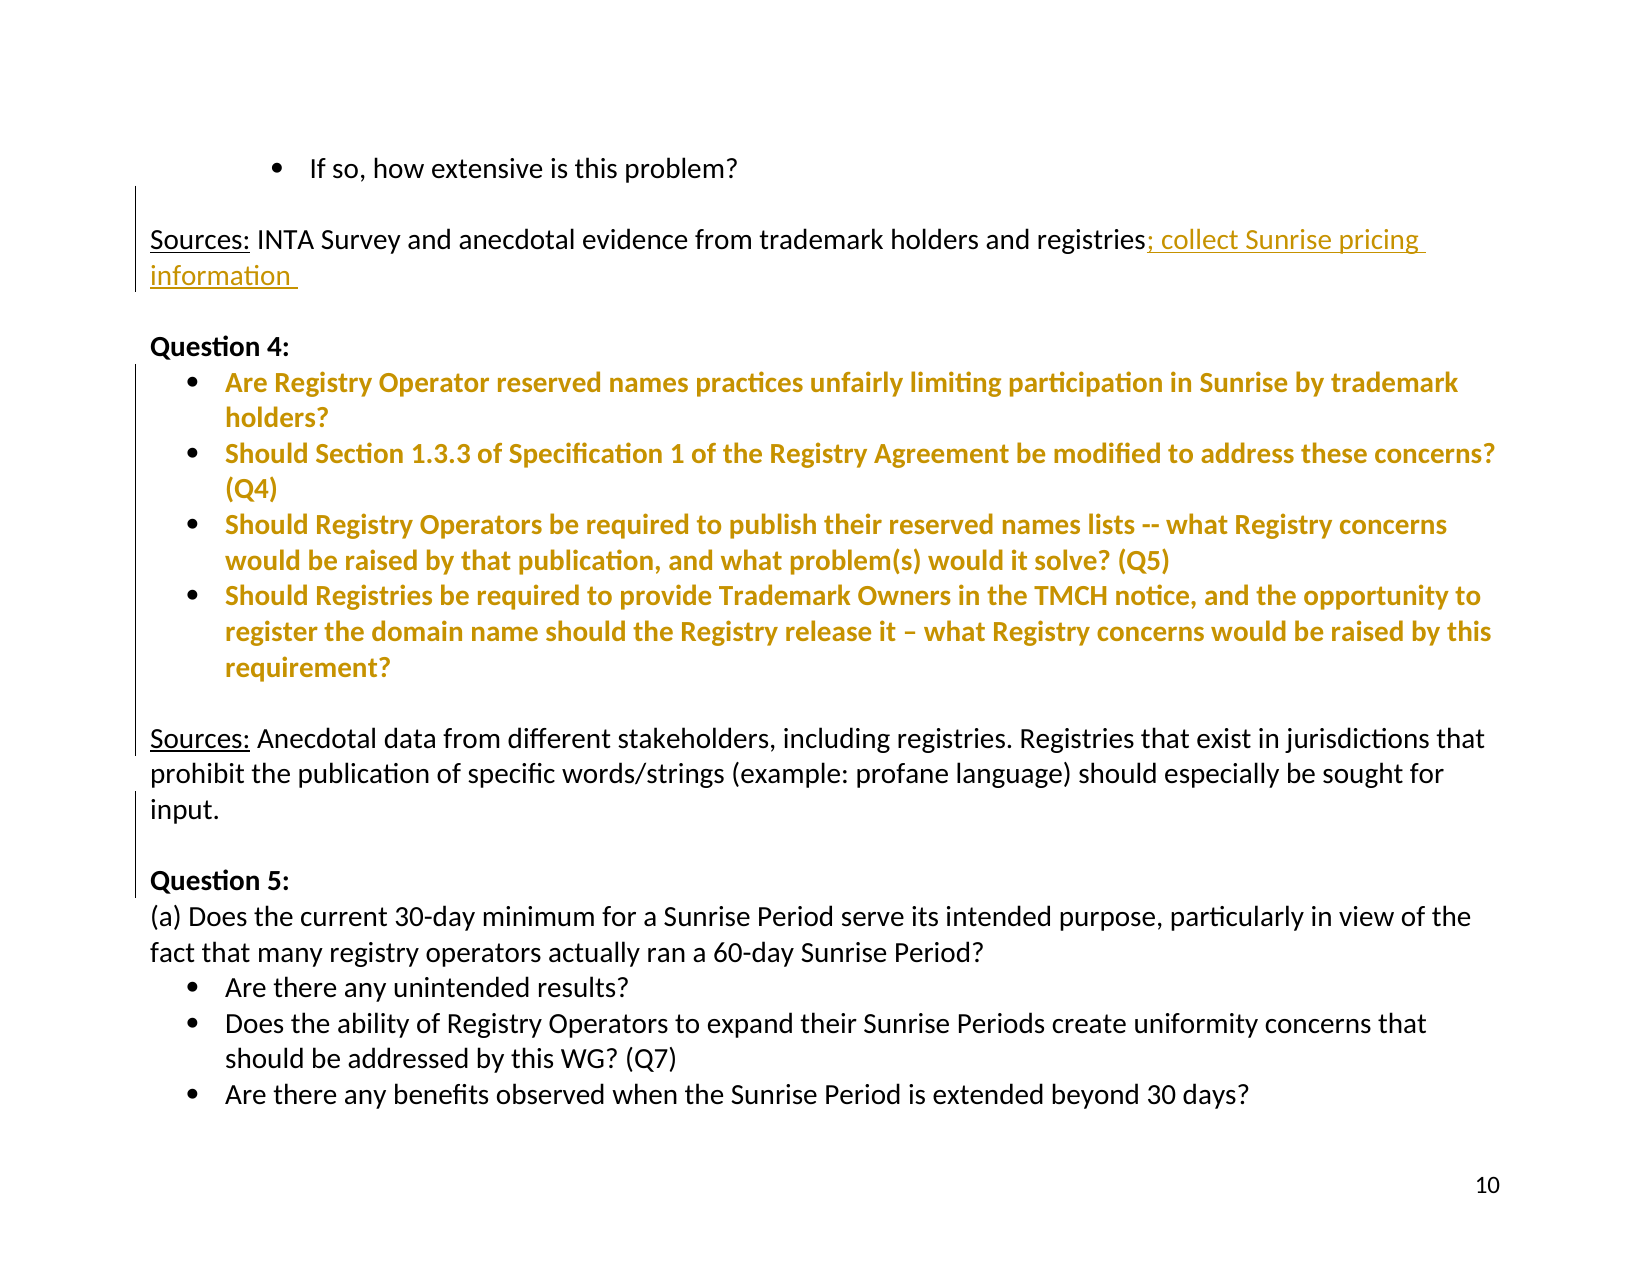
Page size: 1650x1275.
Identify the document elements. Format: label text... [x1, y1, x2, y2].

text Sources: Anecdotal data from different stakeholders, including registries. Registries that exist in jurisdictions that prohibit the publication of specific words/strings (example: profane language) should especially be sought for input. [150, 720, 1500, 827]
list If so, how extensive is this problem? [272, 150, 1500, 186]
text Question 5: [150, 862, 1500, 898]
list Should Section 1.3.3 of Specification 1 of the Registry Agreement be modified to address these concerns? (Q4) [187, 435, 1500, 506]
list Should Registry Operators be required to publish their reserved names lists -- what Registry concerns would be raised by that publication, and what problem(s) would it solve? (Q5) [187, 506, 1500, 577]
text Question 4: [150, 328, 1500, 364]
list Are there any benefits observed when the Sunrise Period is extended beyond 30 days? [187, 1076, 1500, 1112]
text (a) Does the current 30-day minimum for a Sunrise Period serve its intended purpose, particularly in view of the fact that many registry operators actually ran a 60-day Sunrise Period? [150, 898, 1500, 969]
text Sources: INTA Survey and anecdotal evidence from trademark holders and registries [150, 221, 1500, 292]
list Are there any unintended results? [187, 969, 1500, 1005]
list Are Registry Operator reserved names practices unfairly limiting participation in Sunrise by trademark holders? [187, 364, 1500, 435]
list Should Registries be required to provide Trademark Owners in the TMCH notice, and the opportunity to register the domain name should the Registry release it – what Registry concerns would be raised by this requirement? [187, 577, 1500, 684]
list Does the ability of Registry Operators to expand their Sunrise Periods create uniformity concerns that should be addressed by this WG? (Q7) [187, 1005, 1500, 1076]
